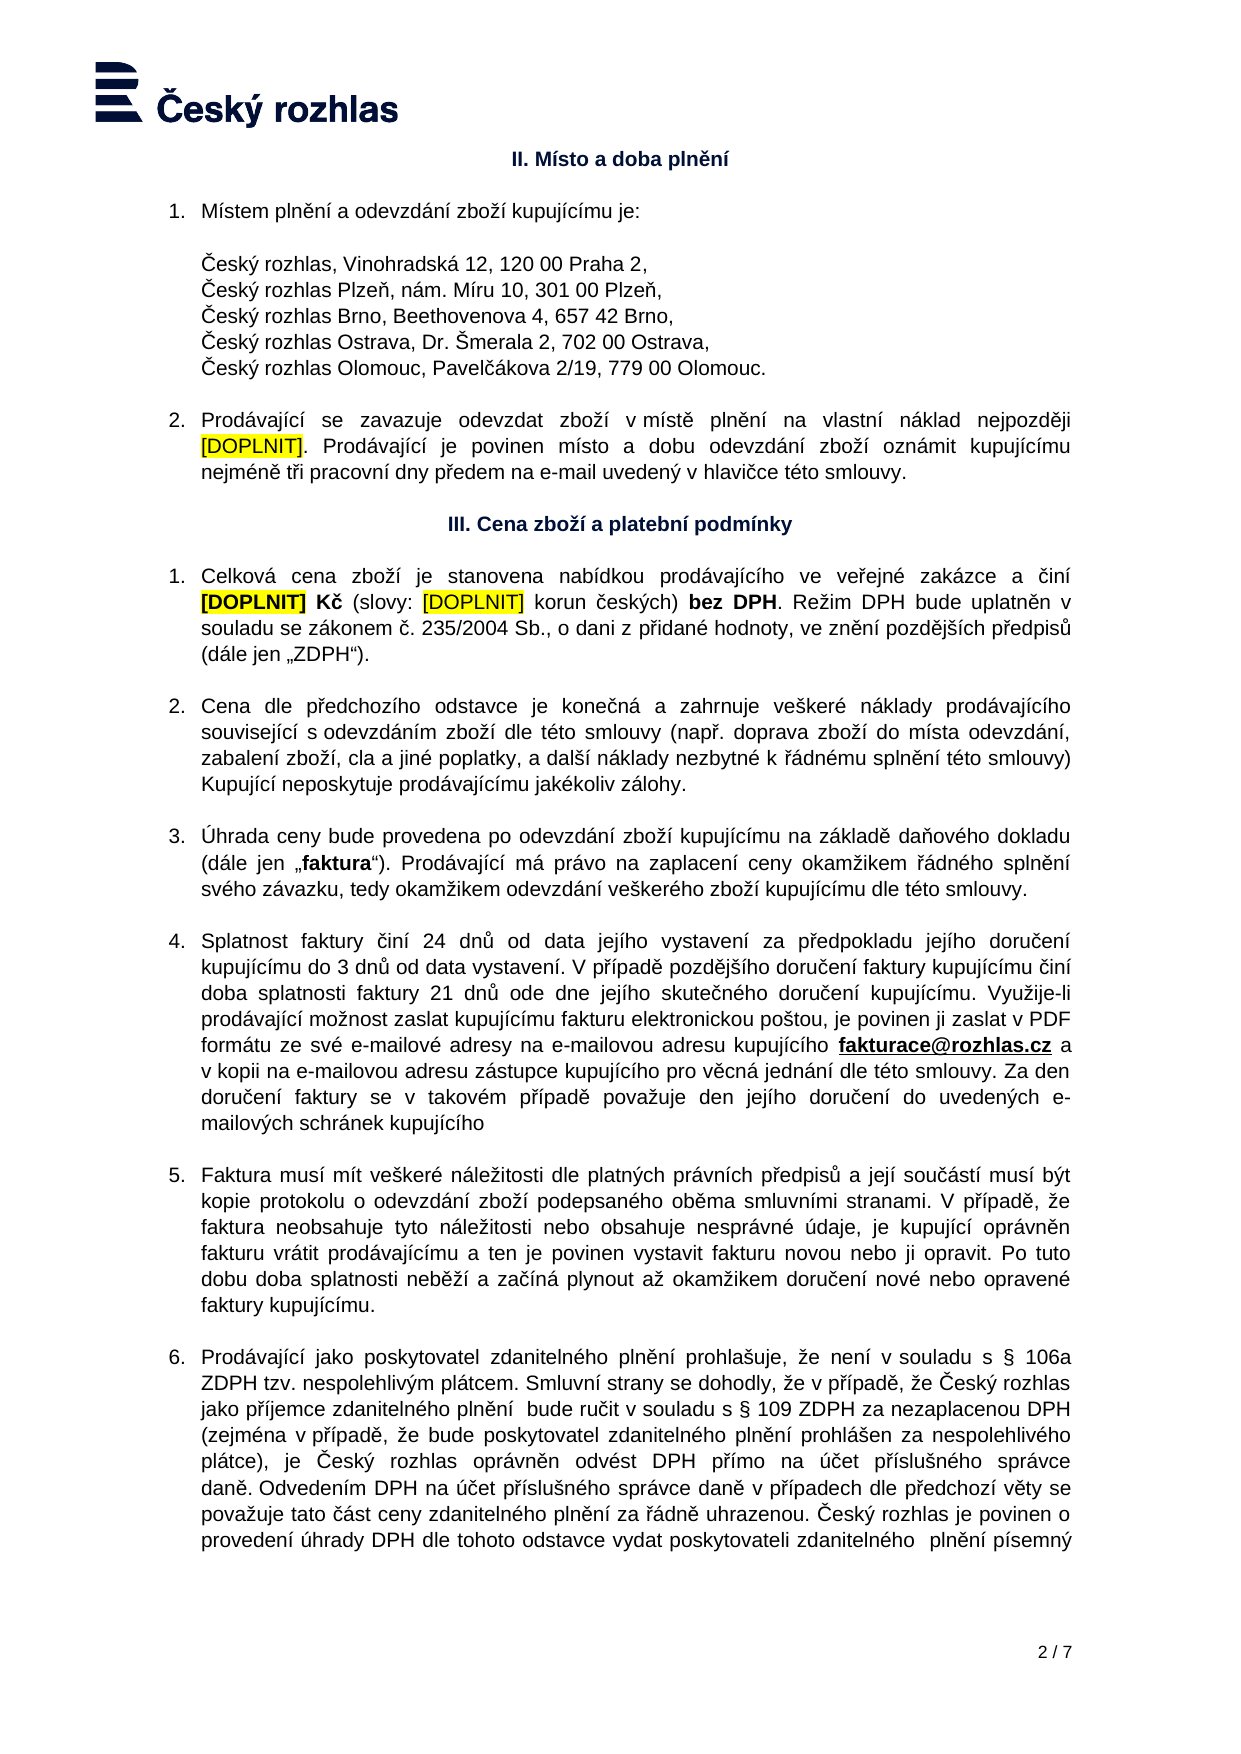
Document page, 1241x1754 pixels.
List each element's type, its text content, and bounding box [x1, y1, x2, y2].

list Český rozhlas, Vinohradská 12, 120 00 Praha 2, [201, 250, 1072, 276]
list Faktura musí mít veškeré náležitosti dle platných právních předpisů a její součástí musí být kopie protokolu o odevzdání zboží podepsaného oběma smluvními stranami. V případě, že faktura neobsahuje tyto náležitosti nebo obsahuje nesprávné údaje, je kupující oprávněn fakturu vrátit prodávajícímu a ten je povinen vystavit fakturu novou nebo ji opravit. Po tuto dobu doba splatnosti neběží a začíná plynout až okamžikem doručení nové nebo opravené faktury kupujícímu. [168, 1162, 1072, 1318]
list Cena dle předchozího odstavce je konečná a zahrnuje veškeré náklady prodávajícího související s odevzdáním zboží dle této smlouvy (např. doprava zboží do místa odevzdání, zabalení zboží, cla a jiné poplatky, a další náklady nezbytné k řádnému splnění této smlouvy) Kupující neposkytuje prodávajícímu jakékoliv zálohy. [168, 693, 1072, 797]
list Český rozhlas Plzeň, nám. Míru 10, 301 00 Plzeň, [201, 276, 1072, 302]
list Splatnost faktury činí 24 dnů od data jejího vystavení za předpokladu jejího doručení kupujícímu do 3 dnů od data vystavení. V případě pozdějšího doručení faktury kupujícímu činí doba splatnosti faktury 21 dnů ode dne jejího skutečného doručení kupujícímu. Využije-li prodávající možnost zaslat kupujícímu fakturu elektronickou poštou, je povinen ji zaslat v PDF formátu ze své e-mailové adresy na e-mailovou adresu kupujícího fakturace@rozhlas.cz a v kopii na e-mailovou adresu zástupce kupujícího pro věcná jednání dle této smlouvy. Za den doručení faktury se v takovém případě považuje den jejího doručení do uvedených e-mailových schránek kupujícího [168, 927, 1072, 1136]
picture [95, 62, 398, 128]
list Český rozhlas Olomouc, Pavelčákova 2/19, 779 00 Olomouc. [201, 354, 1072, 380]
list Český rozhlas Ostrava, Dr. Šmerala 2, 702 00 Ostrava, [201, 328, 1072, 354]
list Celková cena zboží je stanovena nabídkou prodávajícího ve veřejné zakázce a činí [DOPLNIT] Kč (slovy: [DOPLNIT] korun českých) bez DPH. Režim DPH bude uplatněn v souladu se zákonem č. 235/2004 Sb., o dani z přidané hodnoty, ve znění pozdějších předpisů (dále jen „ZDPH“). [168, 563, 1072, 667]
list Místem plnění a odevzdání zboží kupujícímu je: [168, 198, 1072, 224]
subtitle Místo a doba plnění [168, 146, 1072, 172]
list Český rozhlas Brno, Beethovenova 4, 657 42 Brno, [201, 302, 1072, 328]
subtitle Cena zboží a platební podmínky [168, 511, 1072, 537]
list Prodávající se zavazuje odevzdat zboží v místě plnění na vlastní náklad nejpozději [DOPLNIT]. Prodávající je povinen místo a dobu odevzdání zboží oznámit kupujícímu nejméně tři pracovní dny předem na e-mail uvedený v hlavičce této smlouvy. [168, 406, 1072, 484]
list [168, 1344, 1072, 1552]
list Úhrada ceny bude provedena po odevzdání zboží kupujícímu na základě daňového dokladu (dále jen „faktura“). Prodávající má právo na zaplacení ceny okamžikem řádného splnění svého závazku, tedy okamžikem odevzdání veškerého zboží kupujícímu dle této smlouvy. [168, 823, 1072, 901]
